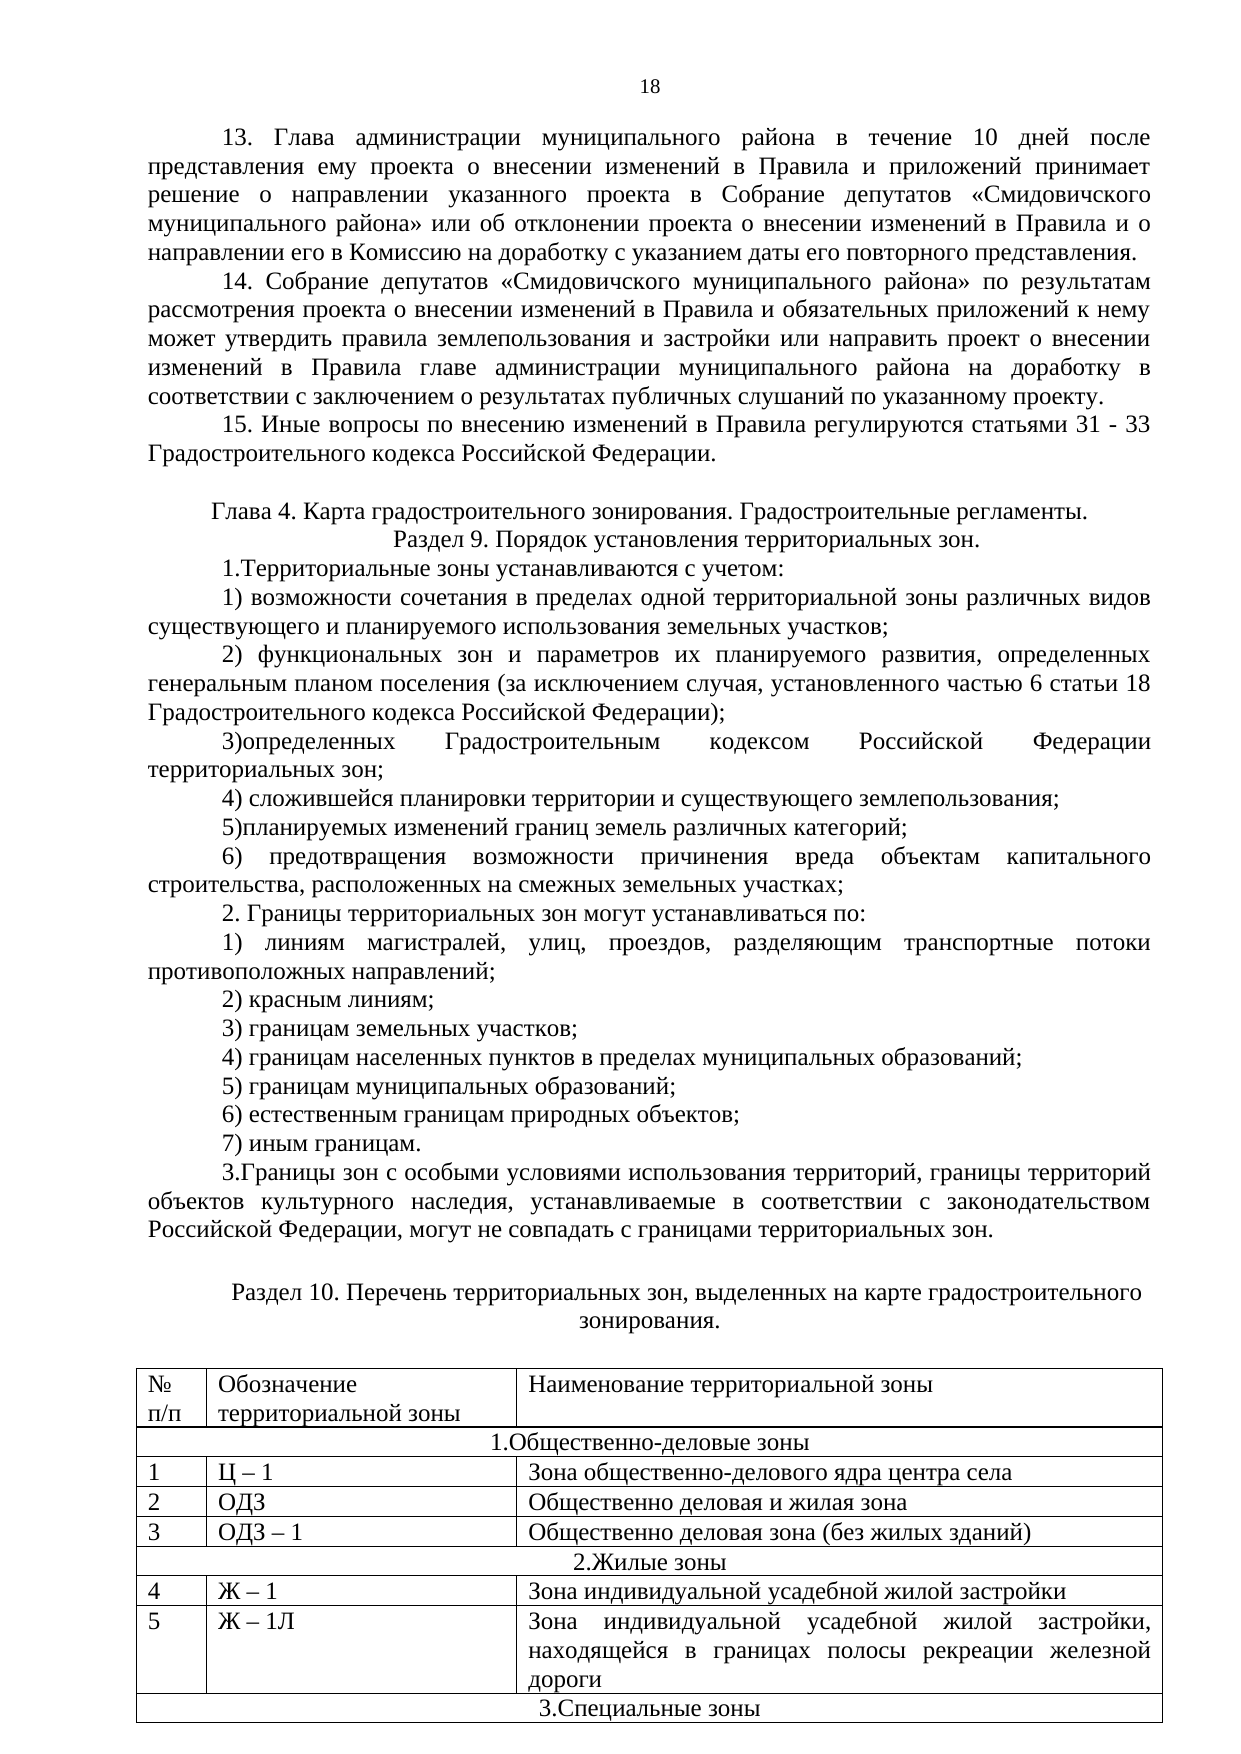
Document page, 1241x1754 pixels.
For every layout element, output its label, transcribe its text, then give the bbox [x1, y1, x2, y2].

table_cell ОДЗ – 1 [207, 1517, 516, 1546]
text 1.Территориальные зоны устанавливаются с учетом: [148, 553, 1152, 582]
text 5)планируемых изменений границ земель различных категорий; [148, 812, 1152, 841]
text 6) предотвращения возможности причинения вреда объектам капитального строительства, расположенных на смежных земельных участках; [148, 841, 1152, 898]
table_cell Ц – 1 [207, 1457, 516, 1486]
text 3)определенных Градостроительным кодексом Российской Федерации территориальных зон; [148, 726, 1152, 783]
text 2) функциональных зон и параметров их планируемого развития, определенных генеральным планом поселения (за исключением случая, установленного частью 6 статьи 18 Градостроительного кодекса Российской Федерации); [148, 639, 1152, 726]
table_cell Ж – 1 [207, 1576, 516, 1605]
table_cell Общественно деловая и жилая зона [517, 1487, 1162, 1516]
table_cell ОДЗ [207, 1487, 516, 1516]
table_cell Зона общественно-делового ядра центра села [517, 1457, 1162, 1486]
text 3) границам земельных участков; [148, 1013, 1152, 1042]
table_cell 2.Жилые зоны [137, 1547, 1162, 1575]
text 1) возможности сочетания в пределах одной территориальной зоны различных видов существующего и планируемого использования земельных участков; [148, 582, 1152, 639]
table_cell Зона индивидуальной усадебной жилой застройки, находящейся в границах полосы рекреации железной дороги [517, 1606, 1162, 1692]
table_cell 1 [137, 1457, 206, 1486]
table_cell Общественно деловая зона (без жилых зданий) [517, 1517, 1162, 1546]
table_header № п/п [137, 1369, 206, 1426]
table_header Наименование территориальной зоны [517, 1369, 1162, 1426]
table_cell 3.Специальные зоны [137, 1694, 1162, 1722]
table_cell Зона индивидуальной усадебной жилой застройки [517, 1576, 1162, 1605]
text 14. Собрание депутатов «Смидовичского муниципального района» по результатам рассмотрения проекта о внесении изменений в Правила и обязательных приложений к нему может утвердить правила землепользования и застройки или направить проект о внесении изменений в Правила главе администрации муниципального района на доработку в соответствии с заключением о результатах публичных слушаний по указанному проекту. [148, 266, 1152, 409]
text 1) линиям магистралей, улиц, проездов, разделяющим транспортные потоки противоположных направлений; [148, 927, 1152, 984]
table_cell 2 [137, 1487, 206, 1516]
text 15. Иные вопросы по внесению изменений в Правила регулируются статьями 31 - 33 Градостроительного кодекса Российской Федерации. [148, 409, 1152, 467]
text 2) красным линиям; [148, 984, 1152, 1013]
table_cell 4 [137, 1576, 206, 1605]
text 2. Границы территориальных зон могут устанавливаться по: [148, 898, 1152, 927]
table_cell Ж – 1Л [207, 1606, 516, 1692]
table_cell 5 [137, 1606, 206, 1692]
text 4) границам населенных пунктов в пределах муниципальных образований; [148, 1042, 1152, 1071]
text 5) границам муниципальных образований; [148, 1071, 1152, 1099]
text Раздел 9. Порядок установления территориальных зон. [148, 524, 1152, 553]
table_cell 3 [137, 1517, 206, 1546]
text 3.Границы зон с особыми условиями использования территорий, границы территорий объектов культурного наследия, устанавливаемые в соответствии с законодательством Российской Федерации, могут не совпадать с границами территориальных зон. [148, 1157, 1152, 1243]
text Раздел 10. Перечень территориальных зон, выделенных на карте градостроительного зонирования. [148, 1277, 1152, 1334]
text 13. Глава администрации муниципального района в течение 10 дней после представления ему проекта о внесении изменений в Правила и приложений принимает решение о направлении указанного проекта в Собрание депутатов «Смидовичского муниципального района» или об отклонении проекта о внесении изменений в Правила и о направлении его в Комиссию на доработку с указанием даты его повторного представления. [148, 122, 1152, 266]
table_cell 1.Общественно-деловые зоны [137, 1428, 1162, 1456]
text Глава 4. Карта градостроительного зонирования. Градостроительные регламенты. [148, 496, 1152, 524]
text 7) иным границам. [148, 1128, 1152, 1157]
text 6) естественным границам природных объектов; [148, 1099, 1152, 1128]
text 4) сложившейся планировки территории и существующего землепользования; [148, 783, 1152, 812]
table_header Обозначение территориальной зоны [207, 1369, 516, 1426]
